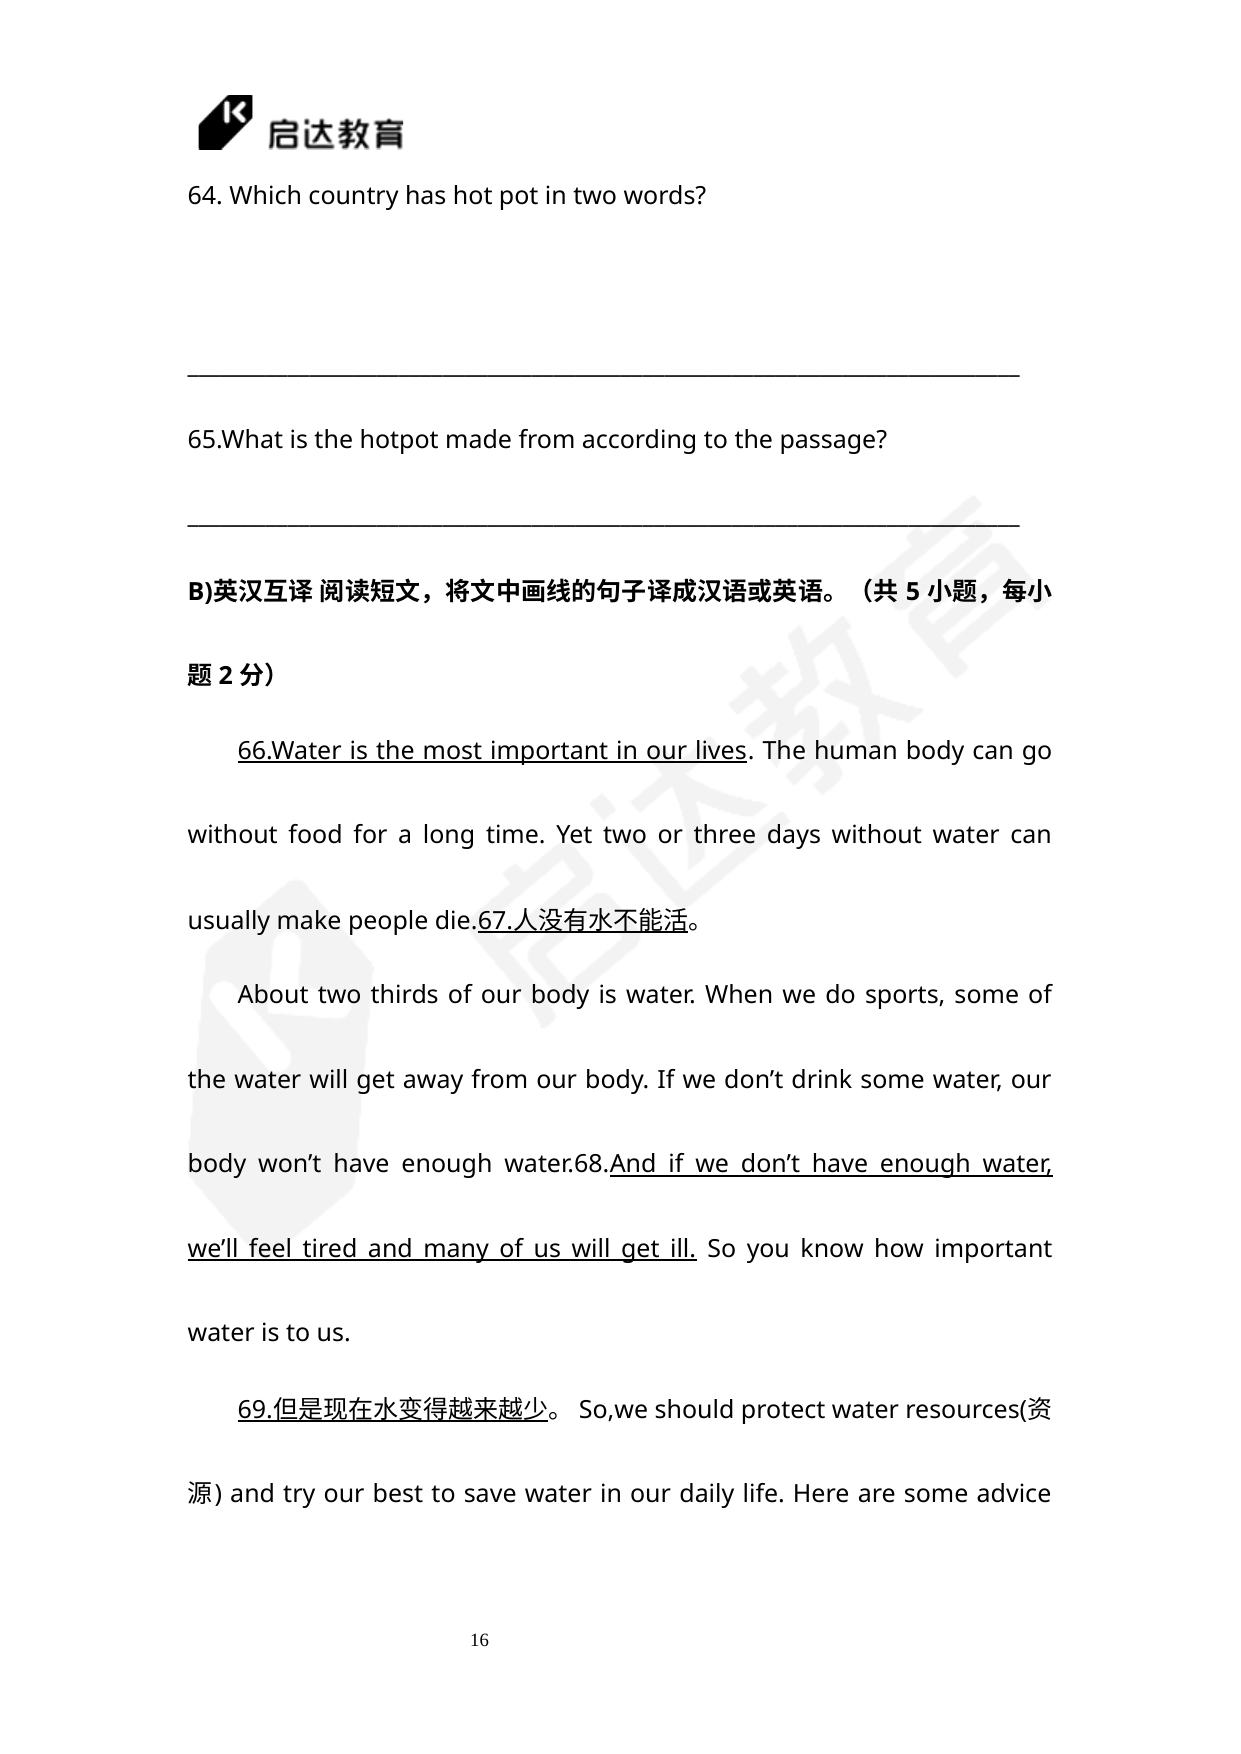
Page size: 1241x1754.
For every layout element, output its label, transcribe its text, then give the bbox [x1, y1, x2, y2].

text B)英汉互译 阅读短文，将文中画线的句子译成汉语或英语。（共 5 小题，每小题 2 分） [187, 557, 1053, 706]
picture [198, 95, 404, 150]
text 64. Which country has hot pot in two words? ___________________________________________________________________________ [187, 162, 1053, 396]
text 69.但是现在水变得越来越少。 So,we should protect water resources(资源) and try our best to save water in our daily life. Here are some advice for saving water: [187, 1375, 1053, 1524]
text ___________________________________________________________________________ [187, 481, 1053, 546]
text 65.What is the hotpot made from according to the passage? [187, 406, 1053, 471]
text About two thirds of our body is water. When we do sports, some of the water will get away from our body. If we don’t drink some water, our body won’t have enough water.68.And if we don’t have enough water, we’ll feel tired and many of us will get ill. So you know how important water is to us. [187, 962, 1053, 1364]
text 66.Water is the most important in our lives. The human body can go without food for a long time. Yet two or three days without water can usually make people die.67.人没有水不能活。 [187, 717, 1053, 951]
